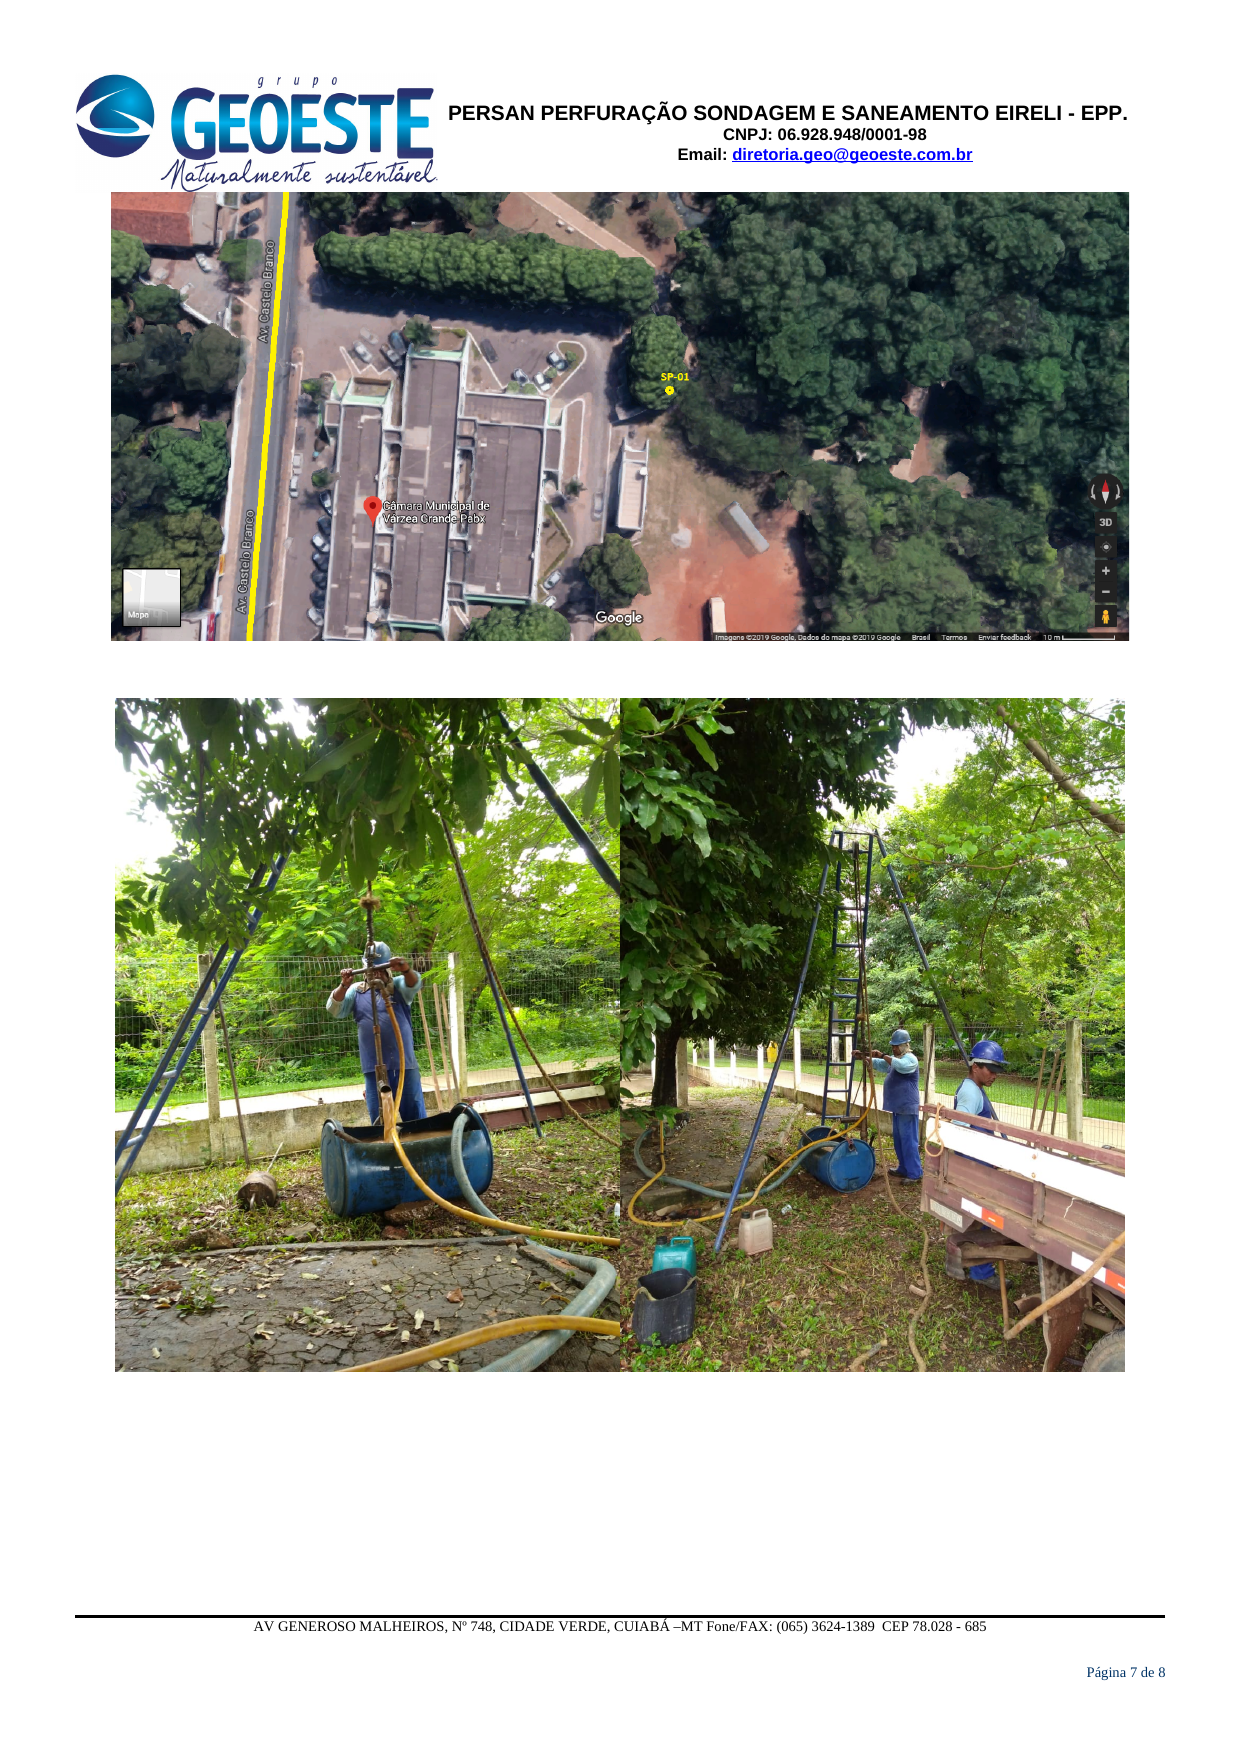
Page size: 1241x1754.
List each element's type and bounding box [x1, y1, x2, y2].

picture [75, 73, 1130, 641]
picture [115, 698, 1125, 1372]
